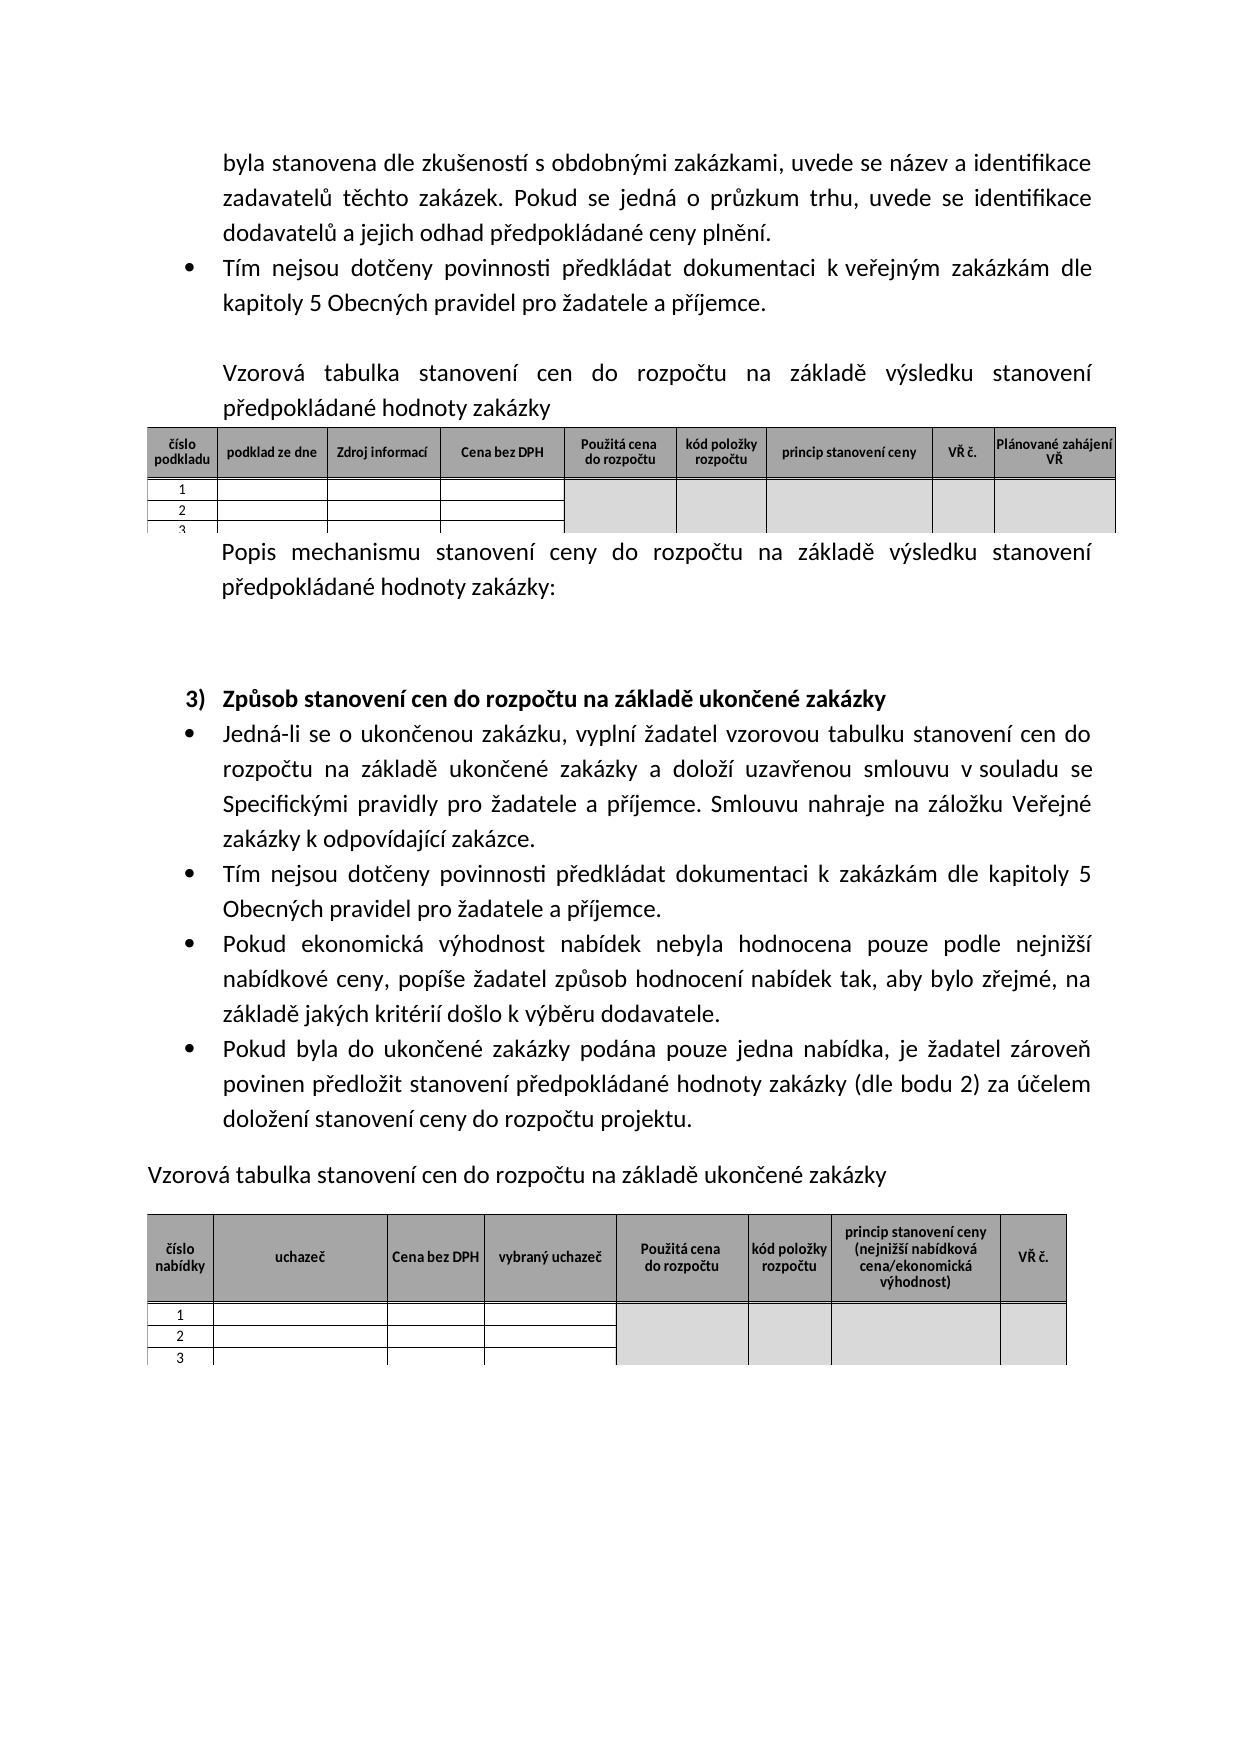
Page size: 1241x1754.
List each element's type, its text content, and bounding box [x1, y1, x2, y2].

list Pokud byla do ukončené zakázky podána pouze jedna nabídka, je žadatel zároveň povinen předložit stanovení předpokládané hodnoty zakázky (dle bodu 2) za účelem doložení stanovení ceny do rozpočtu projektu. [185, 1033, 1093, 1134]
list Tím nejsou dotčeny povinnosti předkládat dokumentaci k zakázkám dle kapitoly 5 Obecných pravidel pro žadatele a příjemce. [185, 858, 1093, 924]
list Vzorová tabulka stanovení cen do rozpočtu na základě výsledku stanovení předpokládané hodnoty zakázky [223, 358, 1093, 423]
list Popis mechanismu stanovení ceny do rozpočtu na základě výsledku stanovení předpokládané hodnoty zakázky: [221, 536, 1093, 602]
list Jedná-li se o ukončenou zakázku, vyplní žadatel vzorovou tabulku stanovení cen do rozpočtu na základě ukončené zakázky a doloží uzavřenou smlouvu v souladu se Specifickými pravidly pro žadatele a příjemce. Smlouvu nahraje na záložku Veřejné zakázky k odpovídající zakázce. [185, 718, 1093, 854]
list Způsob stanovení cen do rozpočtu na základě ukončené zakázky [185, 683, 1093, 714]
list Tím nejsou dotčeny povinnosti předkládat dokumentaci k veřejným zakázkám dle kapitoly 5 Obecných pravidel pro žadatele a příjemce. [185, 253, 1093, 318]
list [185, 148, 1093, 248]
text Vzorová tabulka stanovení cen do rozpočtu na základě ukončené zakázky [148, 1159, 1093, 1189]
list Pokud ekonomická výhodnost nabídek nebyla hodnocena pouze podle nejnižší nabídkové ceny, popíše žadatel způsob hodnocení nabídek tak, aby bylo zřejmé, na základě jakých kritérií došlo k výběru dodavatele. [185, 928, 1093, 1029]
